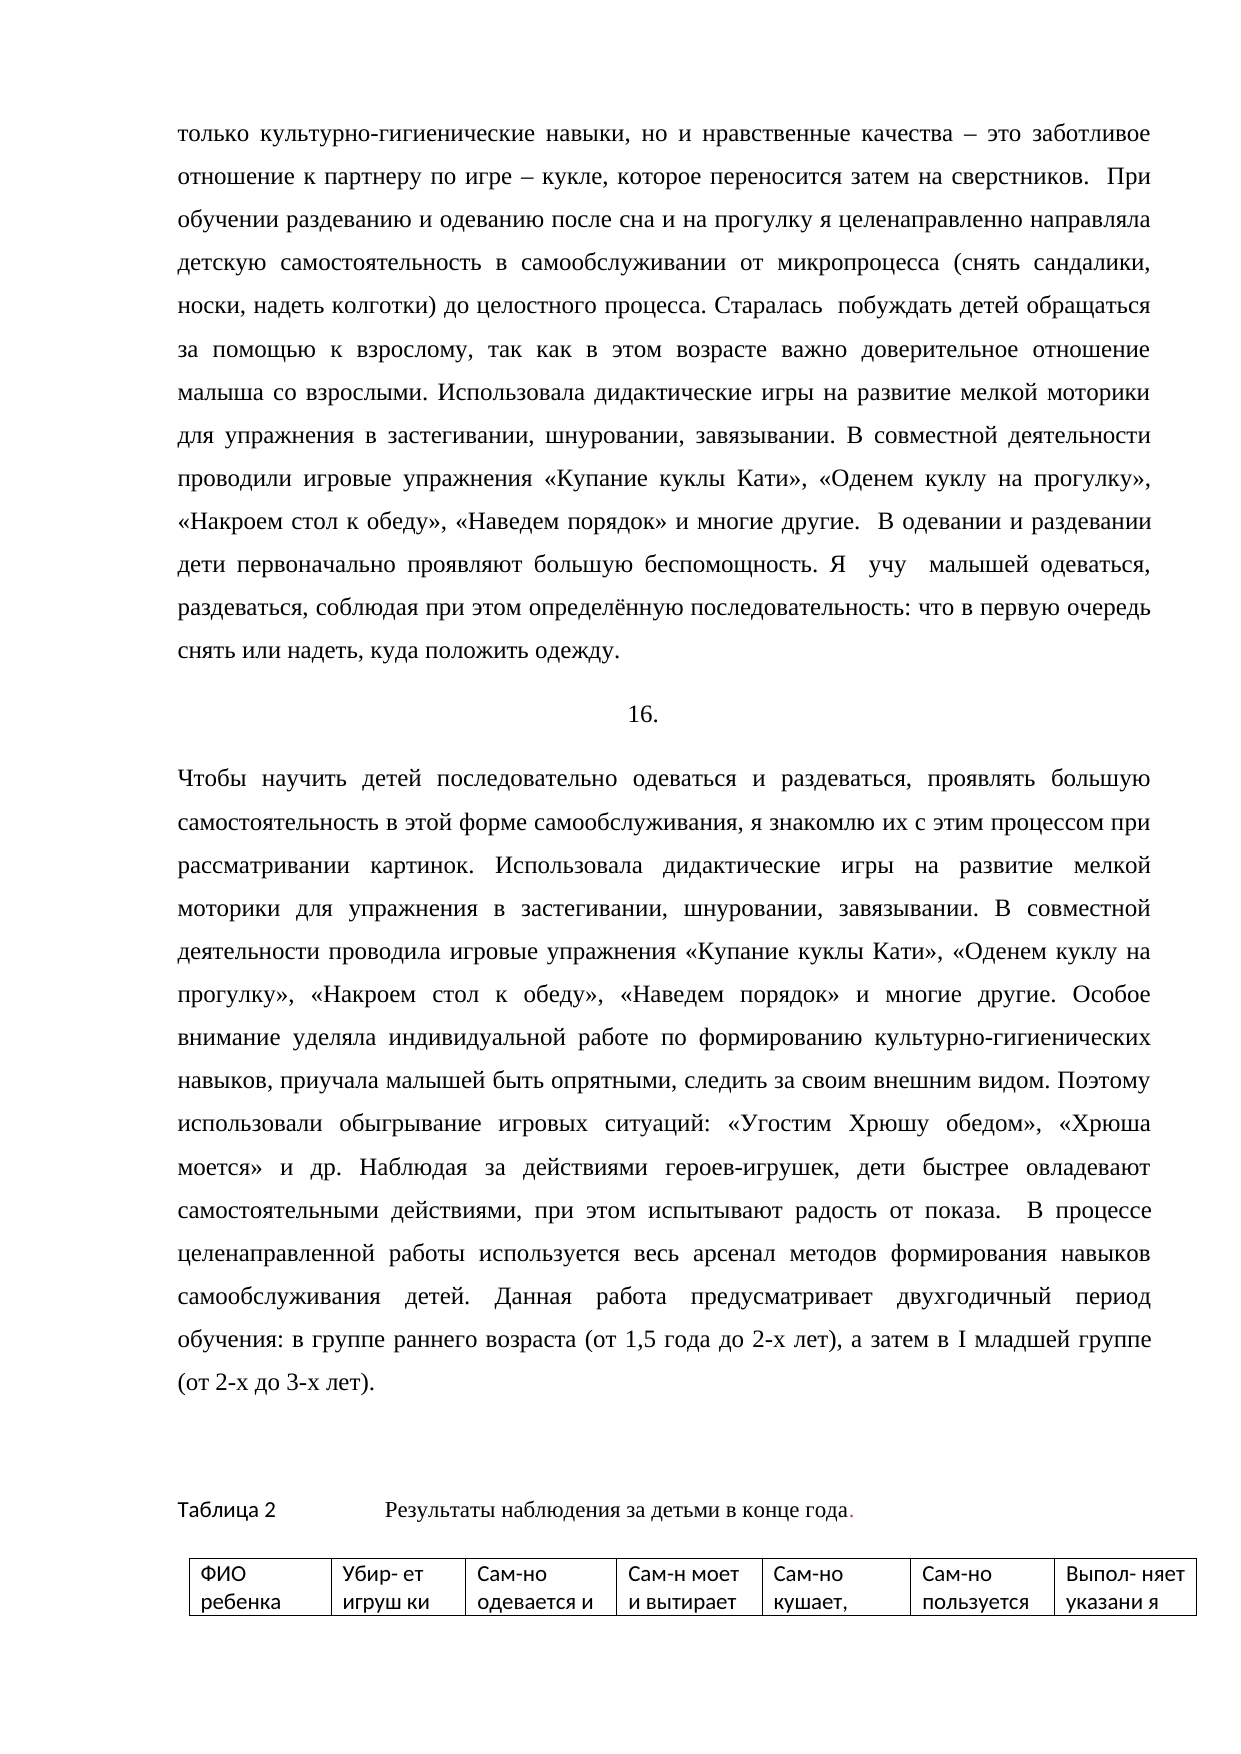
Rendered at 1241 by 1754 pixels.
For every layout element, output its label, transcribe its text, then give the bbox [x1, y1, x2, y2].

text Таблица 2 Результаты наблюдения за детьми в конце года. [177, 1495, 1152, 1523]
text Чтобы научить детей последовательно одеваться и раздеваться, проявлять большую самостоятельность в этой форме самообслуживания, я знакомлю их с этим процессом при рассматривании картинок. Использовала дидактические игры на развитие мелкой моторики для упражнения в застегивании, шнуровании, завязывании. В совместной деятельности проводила игровые упражнения «Купание куклы Кати», «Оденем куклу на прогулку», «Накроем стол к обеду», «Наведем порядок» и многие другие. Особое внимание уделяла индивидуальной работе по формированию культурно-гигиенических навыков, приучала малышей быть опрятными, следить за своим внешним видом. Поэтому использовали обыгрывание игровых ситуаций: «Угостим Хрюшу обедом», «Хрюша моется» и др. Наблюдая за действиями героев-игрушек, дети быстрее овладевают самостоятельными действиями, при этом испытывают радость от показа. В процессе целенаправленной работы используется весь арсенал методов формирования навыков самообслуживания детей. Данная работа предусматривает двухгодичный период обучения: в группе раннего возраста (от 1,5 года до 2-х лет), а затем в I младшей группе (от 2-х до 3-х лет). [177, 763, 1152, 1396]
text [177, 118, 1152, 664]
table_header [60, 1558, 1230, 1636]
text 16. [177, 699, 1152, 728]
